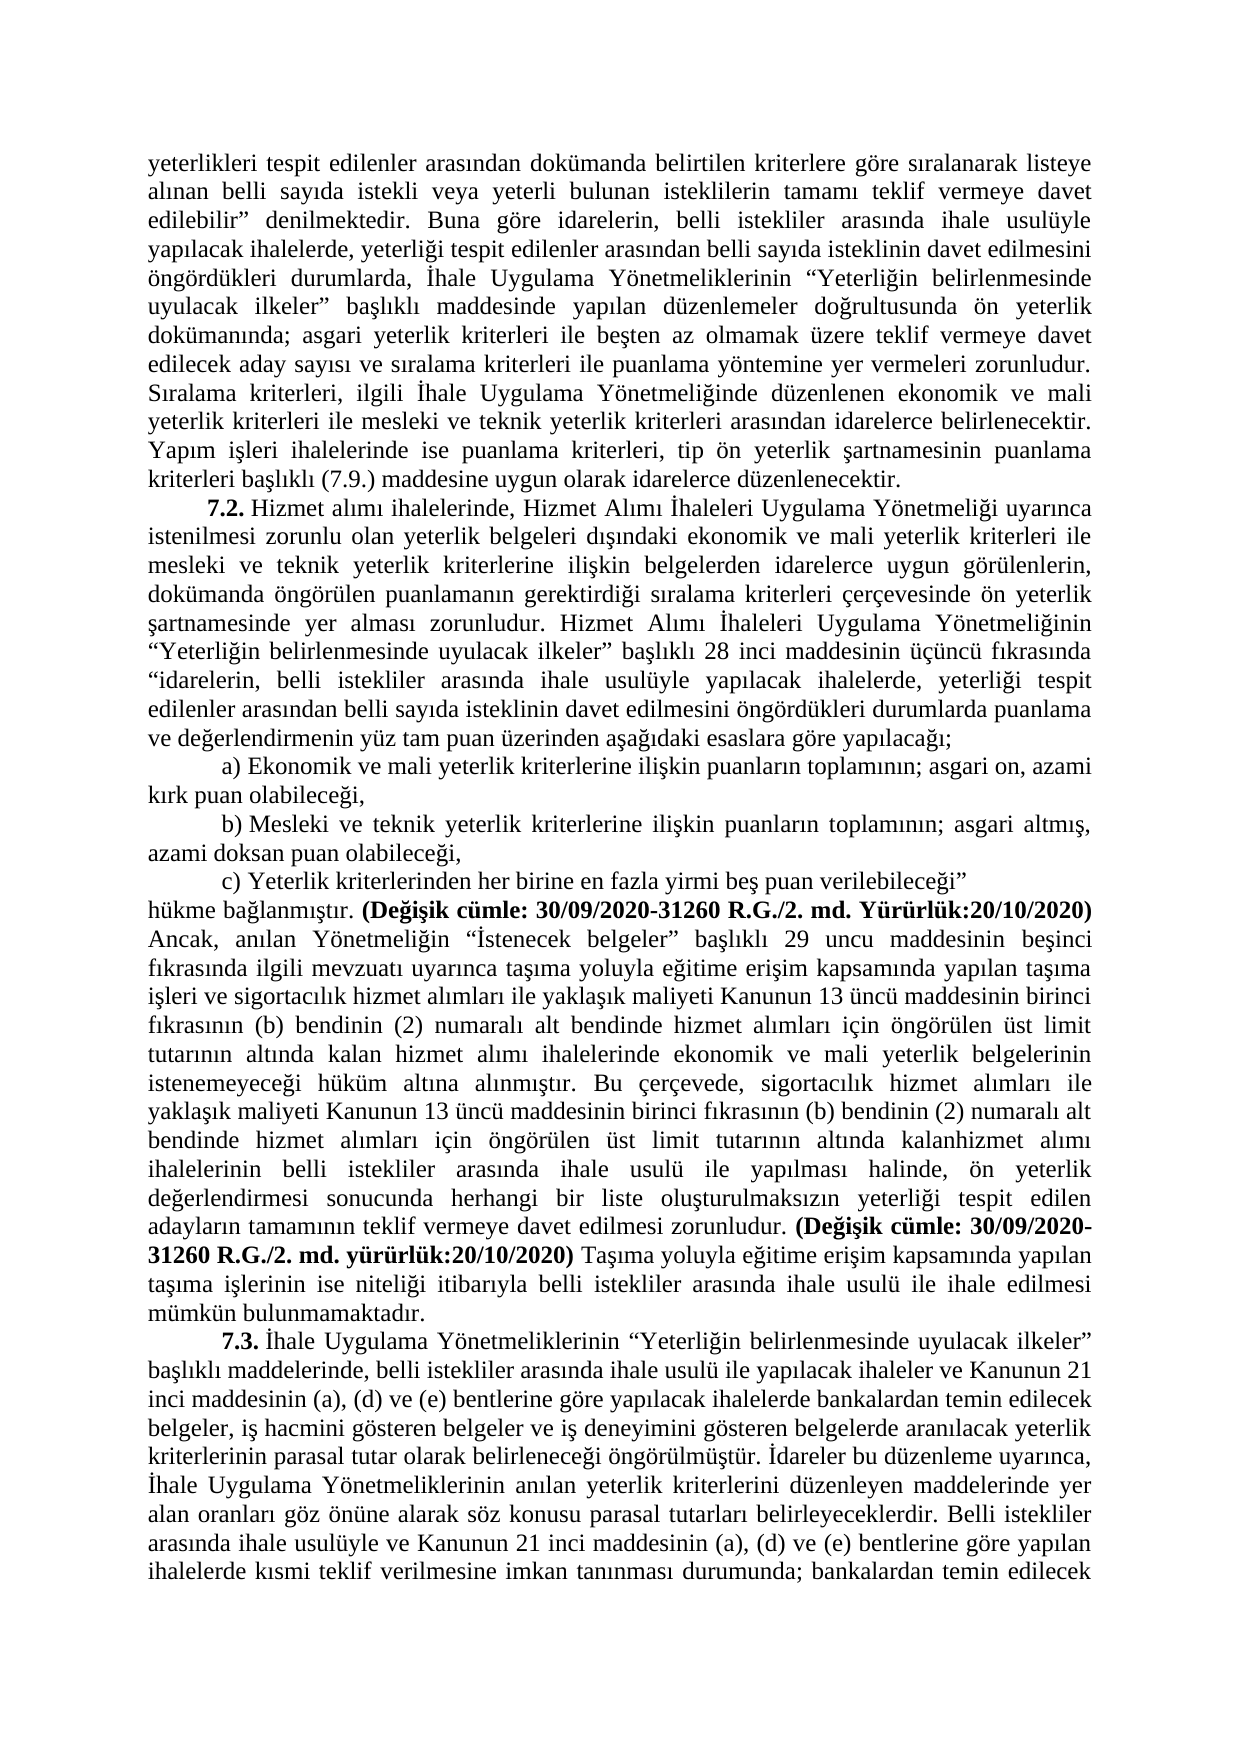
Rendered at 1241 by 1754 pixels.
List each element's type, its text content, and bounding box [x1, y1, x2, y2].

text hükme bağlanmıştır. (Değişik cümle: 30/09/2020-31260 R.G./2. md. Yürürlük:20/10/2020) Ancak, anılan Yönetmeliğin “İstenecek belgeler” başlıklı 29 uncu maddesinin beşinci fıkrasında ilgili mevzuatı uyarınca taşıma yoluyla eğitime erişim kapsamında yapılan taşıma işleri ve sigortacılık hizmet alımları ile yaklaşık maliyeti Kanunun 13 üncü maddesinin birinci fıkrasının (b) bendinin (2) numaralı alt bendinde hizmet alımları için öngörülen üst limit tutarının altında kalan hizmet alımı ihalelerinde ekonomik ve mali yeterlik belgelerinin istenemeyeceği hüküm altına alınmıştır. Bu çerçevede, sigortacılık hizmet alımları ile yaklaşık maliyeti Kanunun 13 üncü maddesinin birinci fıkrasının (b) bendinin (2) numaralı alt bendinde hizmet alımları için öngörülen üst limit tutarının altında kalanhizmet alımı ihalelerinin belli istekliler arasında ihale usulü ile yapılması halinde, ön yeterlik değerlendirmesi sonucunda herhangi bir liste oluşturulmaksızın yeterliği tespit edilen adayların tamamının teklif vermeye davet edilmesi zorunludur. (Değişik cümle: 30/09/2020-31260 R.G./2. md. yürürlük:20/10/2020) Taşıma yoluyla eğitime erişim kapsamında yapılan taşıma işlerinin ise niteliği itibarıyla belli istekliler arasında ihale usulü ile ihale edilmesi mümkün bulunmamaktadır. [148, 895, 1092, 1326]
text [148, 1326, 1092, 1585]
text 7.2. Hizmet alımı ihalelerinde, Hizmet Alımı İhaleleri Uygulama Yönetmeliği uyarınca istenilmesi zorunlu olan yeterlik belgeleri dışındaki ekonomik ve mali yeterlik kriterleri ile mesleki ve teknik yeterlik kriterlerine ilişkin belgelerden idarelerce uygun görülenlerin, dokümanda öngörülen puanlamanın gerektirdiği sıralama kriterleri çerçevesinde ön yeterlik şartnamesinde yer alması zorunludur. Hizmet Alımı İhaleleri Uygulama Yönetmeliğinin “Yeterliğin belirlenmesinde uyulacak ilkeler” başlıklı 28 inci maddesinin üçüncü fıkrasında “idarelerin, belli istekliler arasında ihale usulüyle yapılacak ihalelerde, yeterliği tespit edilenler arasından belli sayıda isteklinin davet edilmesini öngördükleri durumlarda puanlama ve değerlendirmenin yüz tam puan üzerinden aşağıdaki esaslara göre yapılacağı; [148, 493, 1092, 751]
text c) Yeterlik kriterlerinden her birine en fazla yirmi beş puan verilebileceği” [148, 866, 1092, 895]
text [148, 148, 1092, 493]
text b) Mesleki ve teknik yeterlik kriterlerine ilişkin puanların toplamının; asgari altmış, azami doksan puan olabileceği, [148, 809, 1092, 866]
text a) Ekonomik ve mali yeterlik kriterlerine ilişkin puanların toplamının; asgari on, azami kırk puan olabileceği, [148, 751, 1092, 809]
